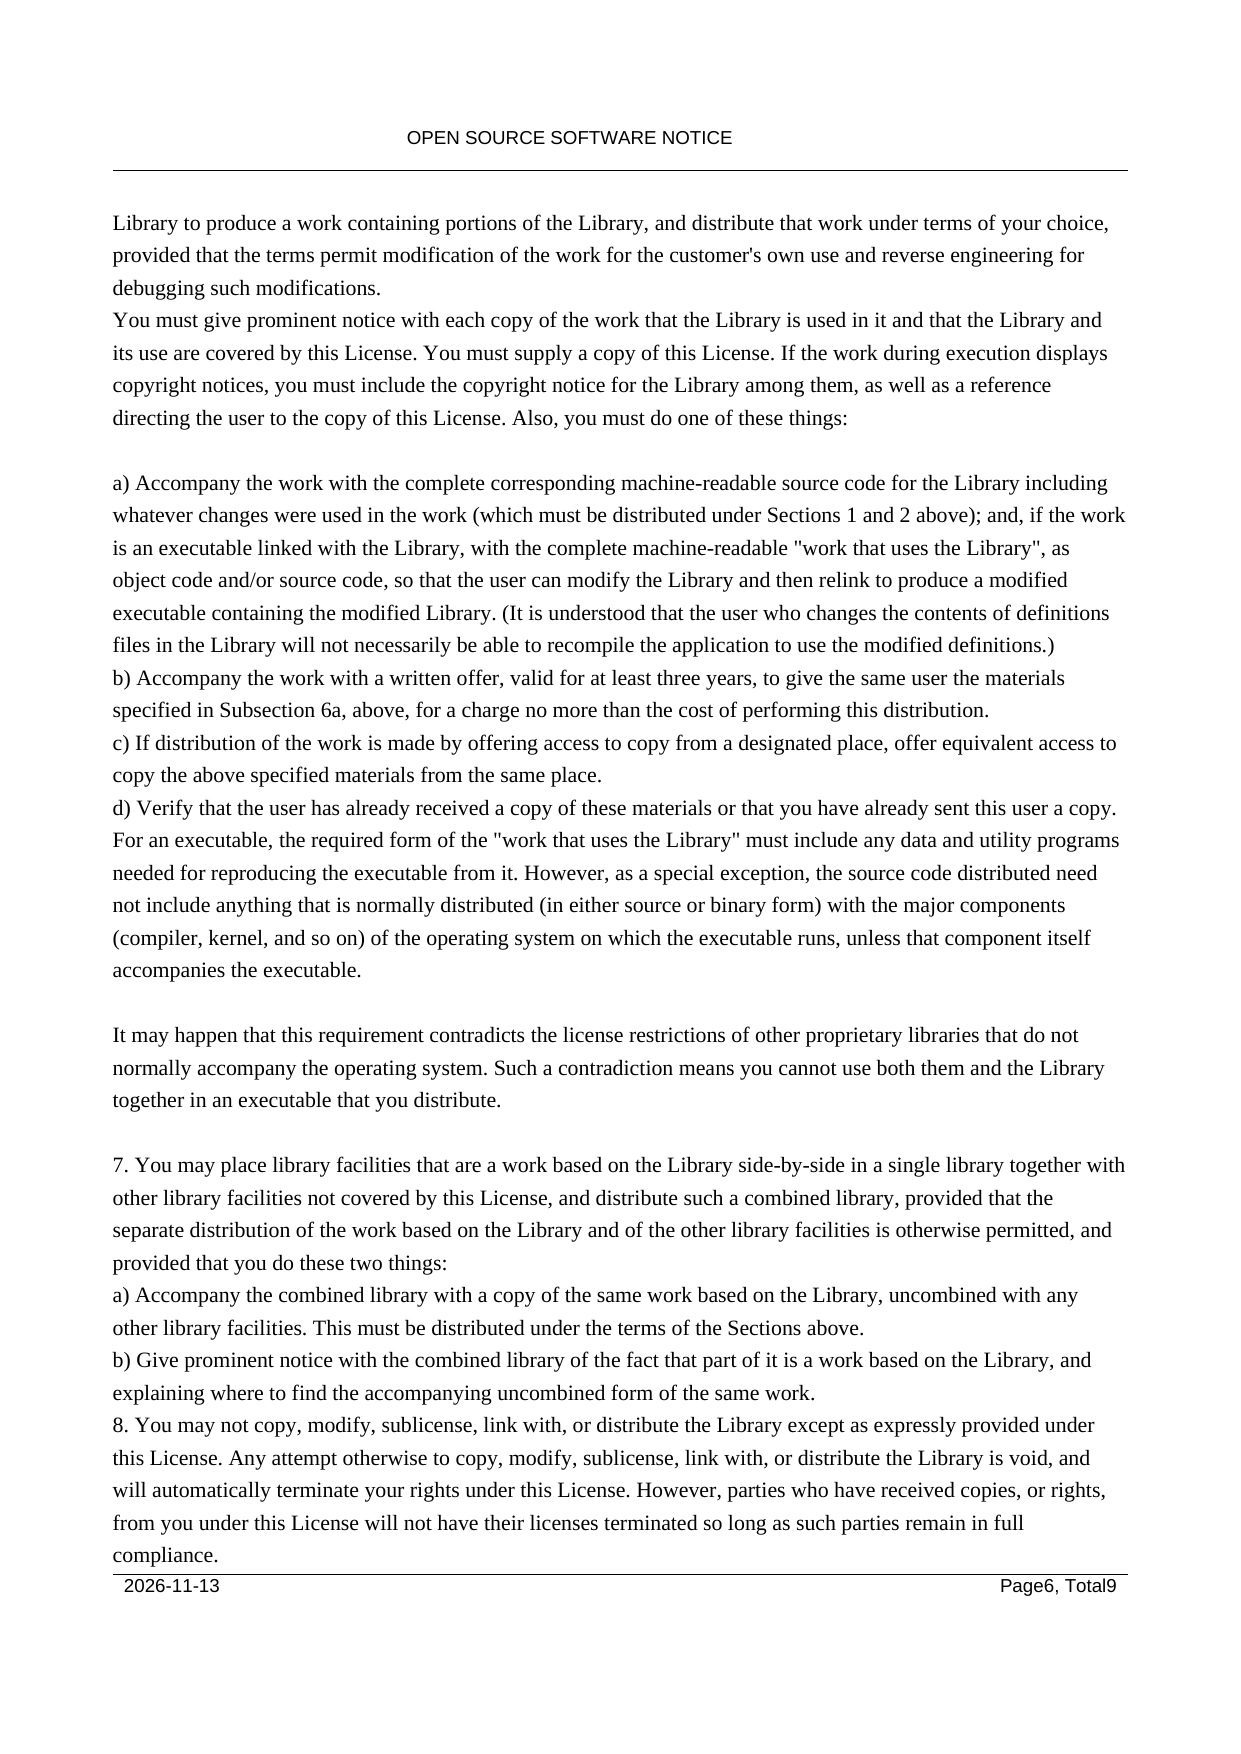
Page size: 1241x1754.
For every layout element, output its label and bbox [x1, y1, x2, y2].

text [112, 206, 1128, 1571]
